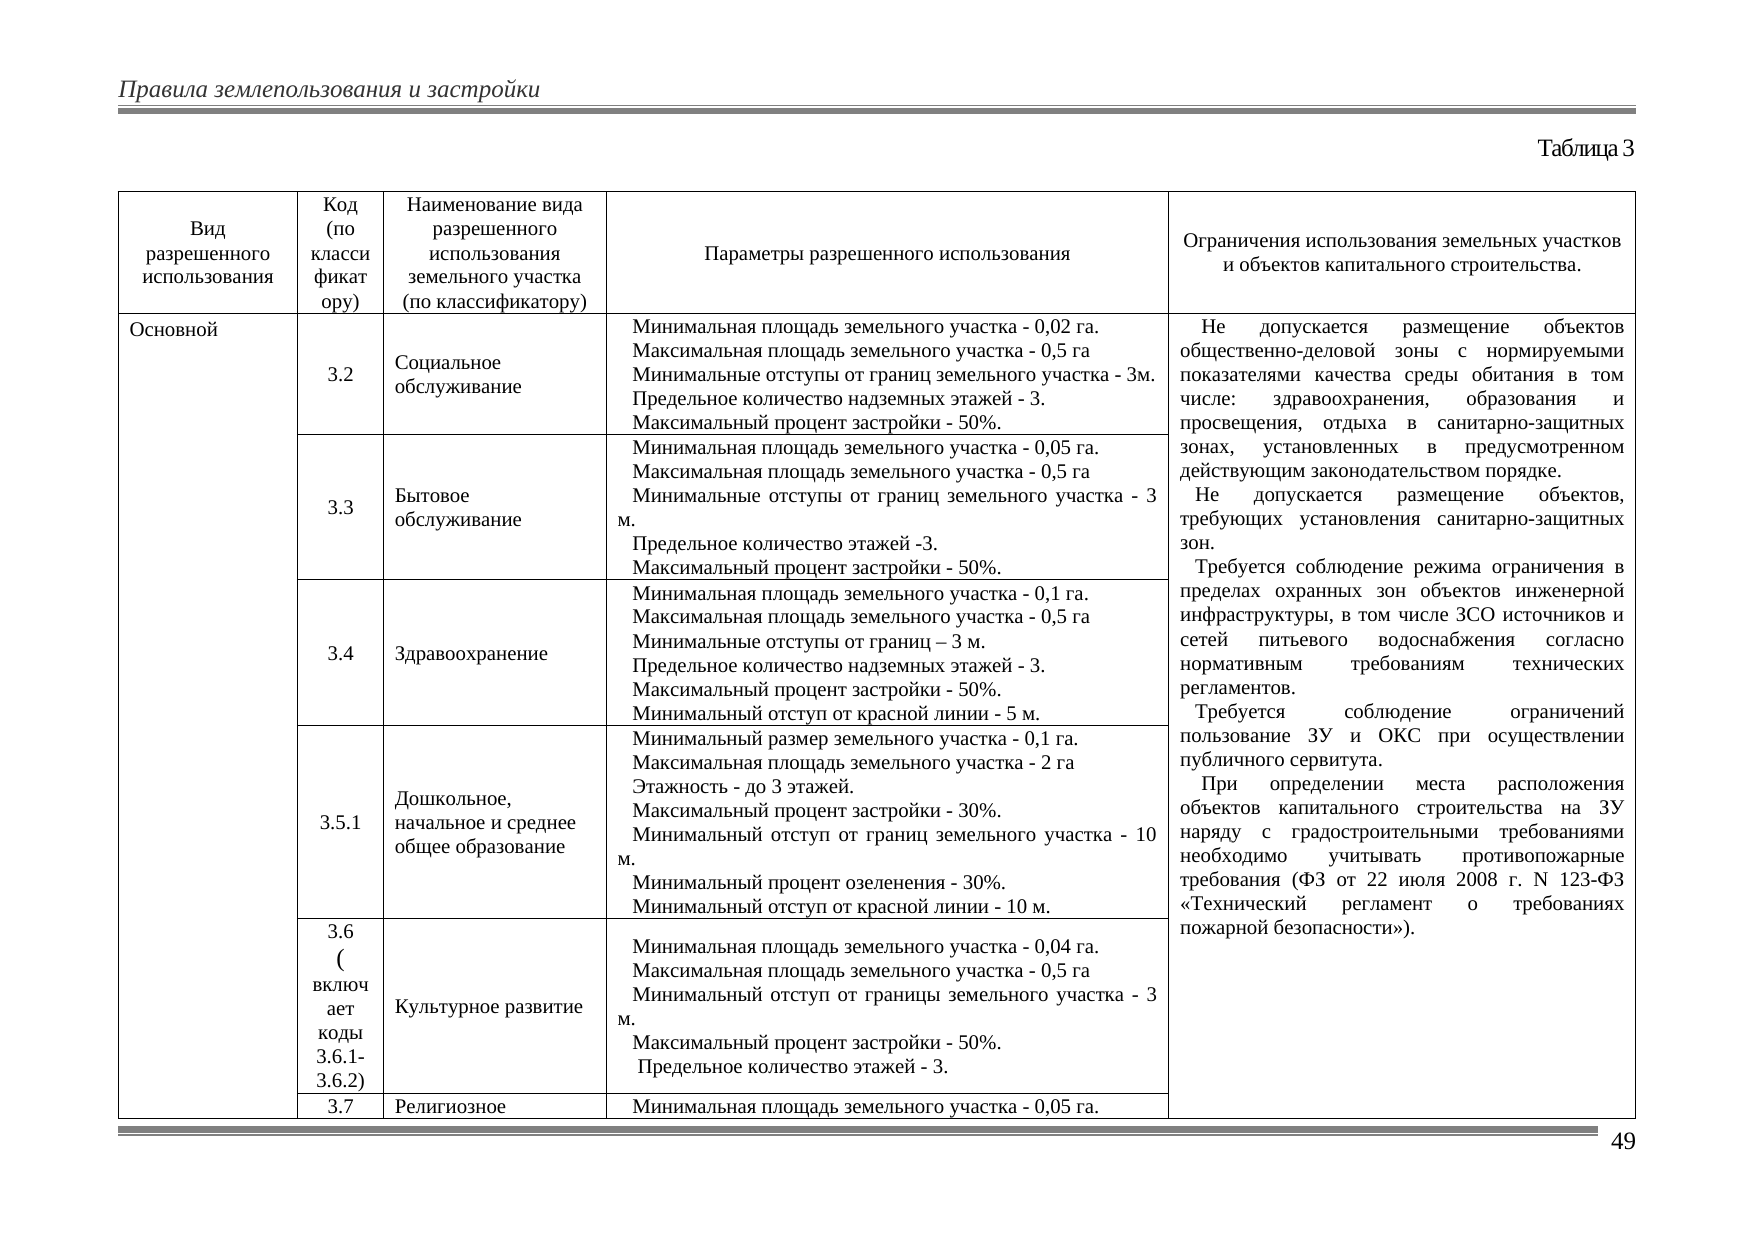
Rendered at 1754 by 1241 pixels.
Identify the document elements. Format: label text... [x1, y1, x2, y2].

table_cell Бытовое обслуживание [384, 435, 606, 579]
table_cell 3.7 [298, 1094, 383, 1118]
table_header Параметры разрешенного использования [607, 192, 1168, 313]
table_cell 3.2 [298, 314, 383, 434]
table_cell 3.6 (включает коды 3.6.1-3.6.2) [298, 919, 383, 1092]
table_cell Минимальная площадь земельного участка - . Максимальная площадь земельного участка - 0,5 га Минимальные отступы от границ земельного участка - . Предельное количество этажей -3. Максимальный процент застройки - 50%. [607, 435, 1168, 579]
table_cell Культурное развитие [384, 919, 606, 1092]
table_cell Минимальная площадь земельного участка - . Максимальная площадь земельного участка - 0,5 га Минимальные отступы от границ – . Предельное количество надземных этажей - 3. Максимальный процент застройки - 50%. Минимальный отступ от красной линии - . [607, 580, 1168, 725]
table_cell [607, 1094, 1168, 1118]
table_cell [384, 1094, 606, 1118]
table_cell 3.3 [298, 435, 383, 579]
list Таблица 3 [295, 133, 1636, 162]
table_cell Не допускается размещение объектов общественно-деловой зоны с нормируемыми показателями качества среды обитания в том числе: здравоохранения, образования и просвещения, отдыха в санитарно-защитных зонах, установленных в предусмотренном действующим законодательством порядке. Не допускается размещение объектов, требующих установления санитарно-защитных зон. Требуется соблюдение режима ограничения в пределах охранных зон объектов инженерной инфраструктуры, в том числе ЗСО источников и сетей питьевого водоснабжения согласно нормативным требованиям технических регламентов. Требуется соблюдение ограничений пользование ЗУ и ОКС при осуществлении публичного сервитута. При определении места расположения объектов капитального строительства на ЗУ наряду с градостроительными требованиями необходимо учитывать противопожарные требования (ФЗ от 22 июля . N 123-ФЗ «Технический регламент о требованиях пожарной безопасности»). [1169, 314, 1635, 1118]
table_header Вид разрешенного использования [119, 192, 297, 313]
table_header Наименование вида разрешенного использования земельного участка (по классификатору) [384, 192, 606, 313]
table_cell Минимальная площадь земельного участка - . Максимальная площадь земельного участка - 0,5 га Минимальные отступы от границ земельного участка - 3м. Предельное количество надземных этажей - 3. Максимальный процент застройки - 50%. [607, 314, 1168, 434]
table_cell Минимальная площадь земельного участка - . Максимальная площадь земельного участка - 0,5 га Минимальный отступ от границы земельного участка - . Максимальный процент застройки - 50%. Предельное количество этажей - 3. [607, 919, 1168, 1092]
table_cell Дошкольное, начальное и среднее общее образование [384, 726, 606, 918]
table_header Ограничения использования земельных участков и объектов капитального строительства. [1169, 192, 1635, 313]
table_cell Минимальный размер земельного участка - . Максимальная площадь земельного участка - 2 га Этажность - до 3 этажей. Максимальный процент застройки - 30%. Минимальный отступ от границ земельного участка - . Минимальный процент озеленения - 30%. Минимальный отступ от красной линии - . [607, 726, 1168, 918]
table_cell 3.4 [298, 580, 383, 725]
table_header Код (по классификатору) [298, 192, 383, 313]
table_cell 3.5.1 [298, 726, 383, 918]
table_cell Основной [119, 314, 297, 1118]
table_cell Социальное обслуживание [384, 314, 606, 434]
table_cell Здравоохранение [384, 580, 606, 725]
